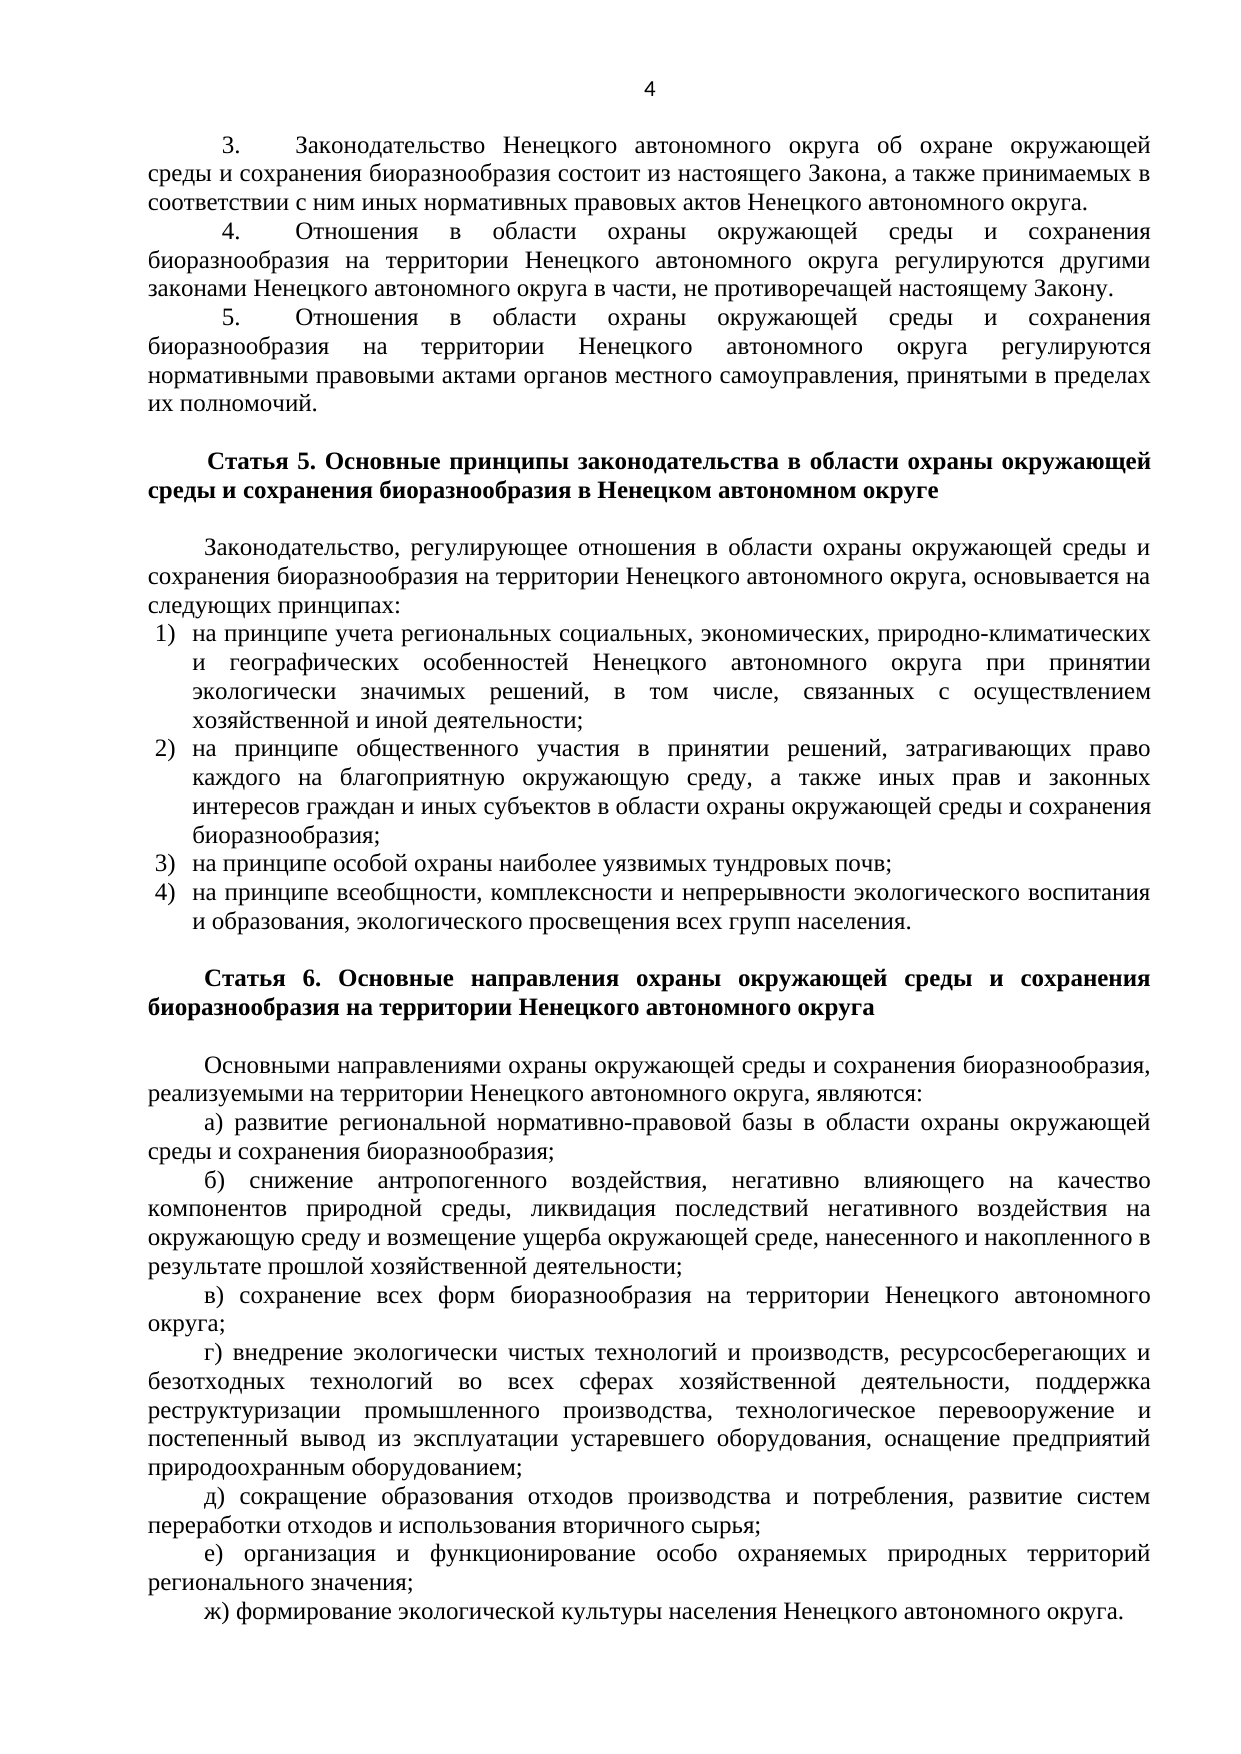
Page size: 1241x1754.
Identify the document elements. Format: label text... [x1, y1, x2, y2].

list Отношения в области охраны окружающей среды и сохранения биоразнообразия на территории Ненецкого автономного округа регулируются нормативными правовыми актами органов местного самоуправления, принятыми в пределах их полномочий. [148, 302, 1152, 417]
list на принципе общественного участия в принятии решений, затрагивающих право каждого на благоприятную окружающую среду, а также иных прав и законных интересов граждан и иных субъектов в области охраны окружающей среды и сохранения биоразнообразия; [154, 733, 1152, 848]
list на принципе особой охраны наиболее уязвимых тундровых почв; [154, 848, 1152, 877]
text е) организация и функционирование особо охраняемых природных территорий регионального значения; [148, 1538, 1152, 1596]
text Основными направлениями охраны окружающей среды и сохранения биоразнообразия, реализуемыми на территории Ненецкого автономного округа, являются: [148, 1050, 1152, 1107]
list Законодательство Ненецкого автономного округа об охране окружающей среды и сохранения биоразнообразия состоит из настоящего Закона, а также принимаемых в соответствии с ним иных нормативных правовых актов Ненецкого автономного округа. [148, 130, 1152, 216]
text Статья 5. Основные принципы законодательства в области охраны окружающей среды и сохранения биоразнообразия в Ненецком автономном округе [148, 446, 1152, 503]
list на принципе всеобщности, комплексности и непрерывности экологического воспитания и образования, экологического просвещения всех групп населения. [154, 877, 1152, 935]
text д) сокращение образования отходов производства и потребления, развитие систем переработки отходов и использования вторичного сырья; [148, 1481, 1152, 1538]
text ж) формирование экологической культуры населения Ненецкого автономного округа. [148, 1596, 1152, 1625]
list на принципе учета региональных социальных, экономических, природно-климатических и географических особенностей Ненецкого автономного округа при принятии экологически значимых решений, в том числе, связанных с осуществлением хозяйственной и иной деятельности; [154, 618, 1152, 733]
text в) сохранение всех форм биоразнообразия на территории Ненецкого автономного округа; [148, 1280, 1152, 1337]
text г) внедрение экологически чистых технологий и производств, ресурсосберегающих и безотходных технологий во всех сферах хозяйственной деятельности, поддержка реструктуризации промышленного производства, технологическое перевооружение и постепенный вывод из эксплуатации устаревшего оборудования, оснащение предприятий природоохранным оборудованием; [148, 1337, 1152, 1481]
text Законодательство, регулирующее отношения в области охраны окружающей среды и сохранения биоразнообразия на территории Ненецкого автономного округа, основывается на следующих принципах: [148, 532, 1152, 618]
list Отношения в области охраны окружающей среды и сохранения биоразнообразия на территории Ненецкого автономного округа регулируются другими законами Ненецкого автономного округа в части, не противоречащей настоящему Закону. [148, 216, 1152, 302]
text а) развитие региональной нормативно-правовой базы в области охраны окружающей среды и сохранения биоразнообразия; [148, 1107, 1152, 1165]
text Статья 6. Основные направления охраны окружающей среды и сохранения биоразнообразия на территории Ненецкого автономного округа [148, 963, 1152, 1021]
text б) снижение антропогенного воздействия, негативно влияющего на качество компонентов природной среды, ликвидация последствий негативного воздействия на окружающую среду и возмещение ущерба окружающей среде, нанесенного и накопленного в результате прошлой хозяйственной деятельности; [148, 1165, 1152, 1280]
